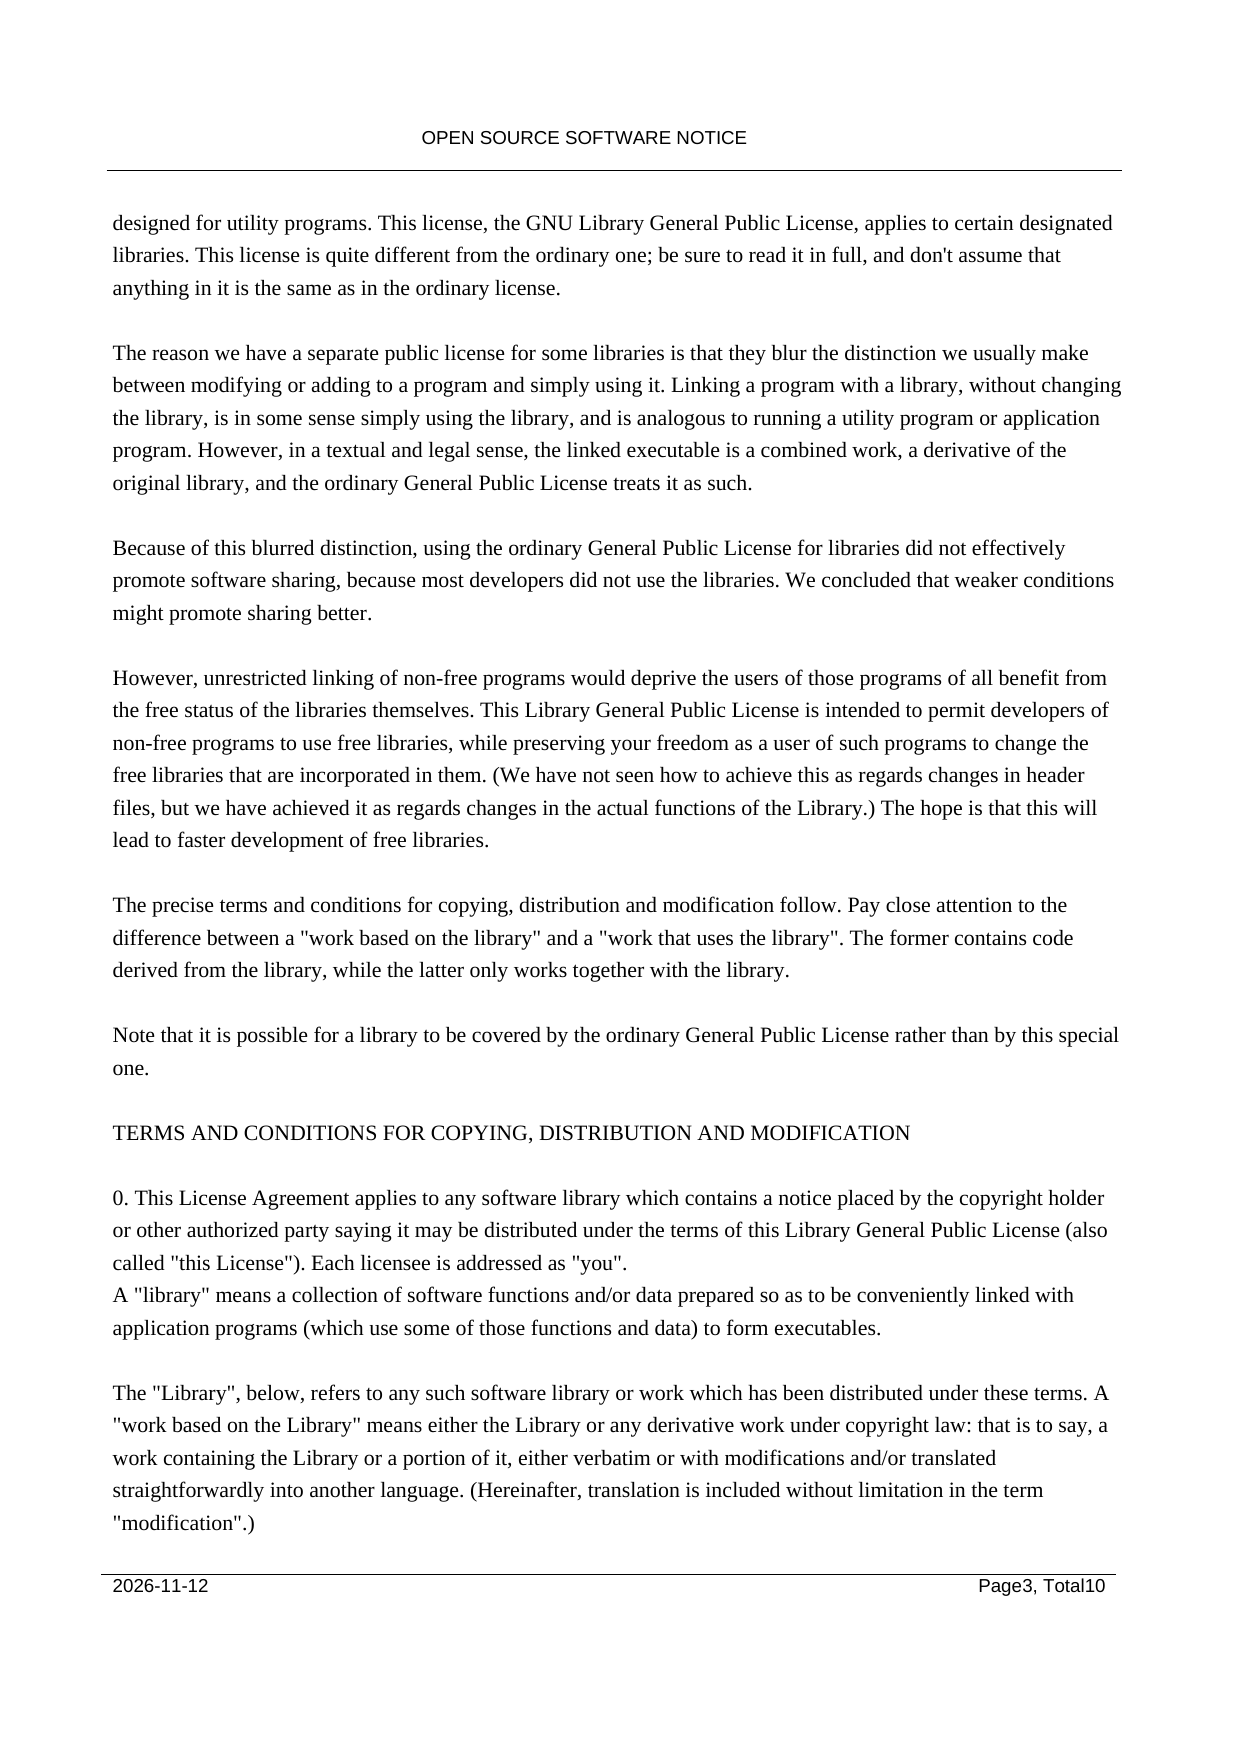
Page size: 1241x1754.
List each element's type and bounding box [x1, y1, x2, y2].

text [112, 206, 1128, 1539]
